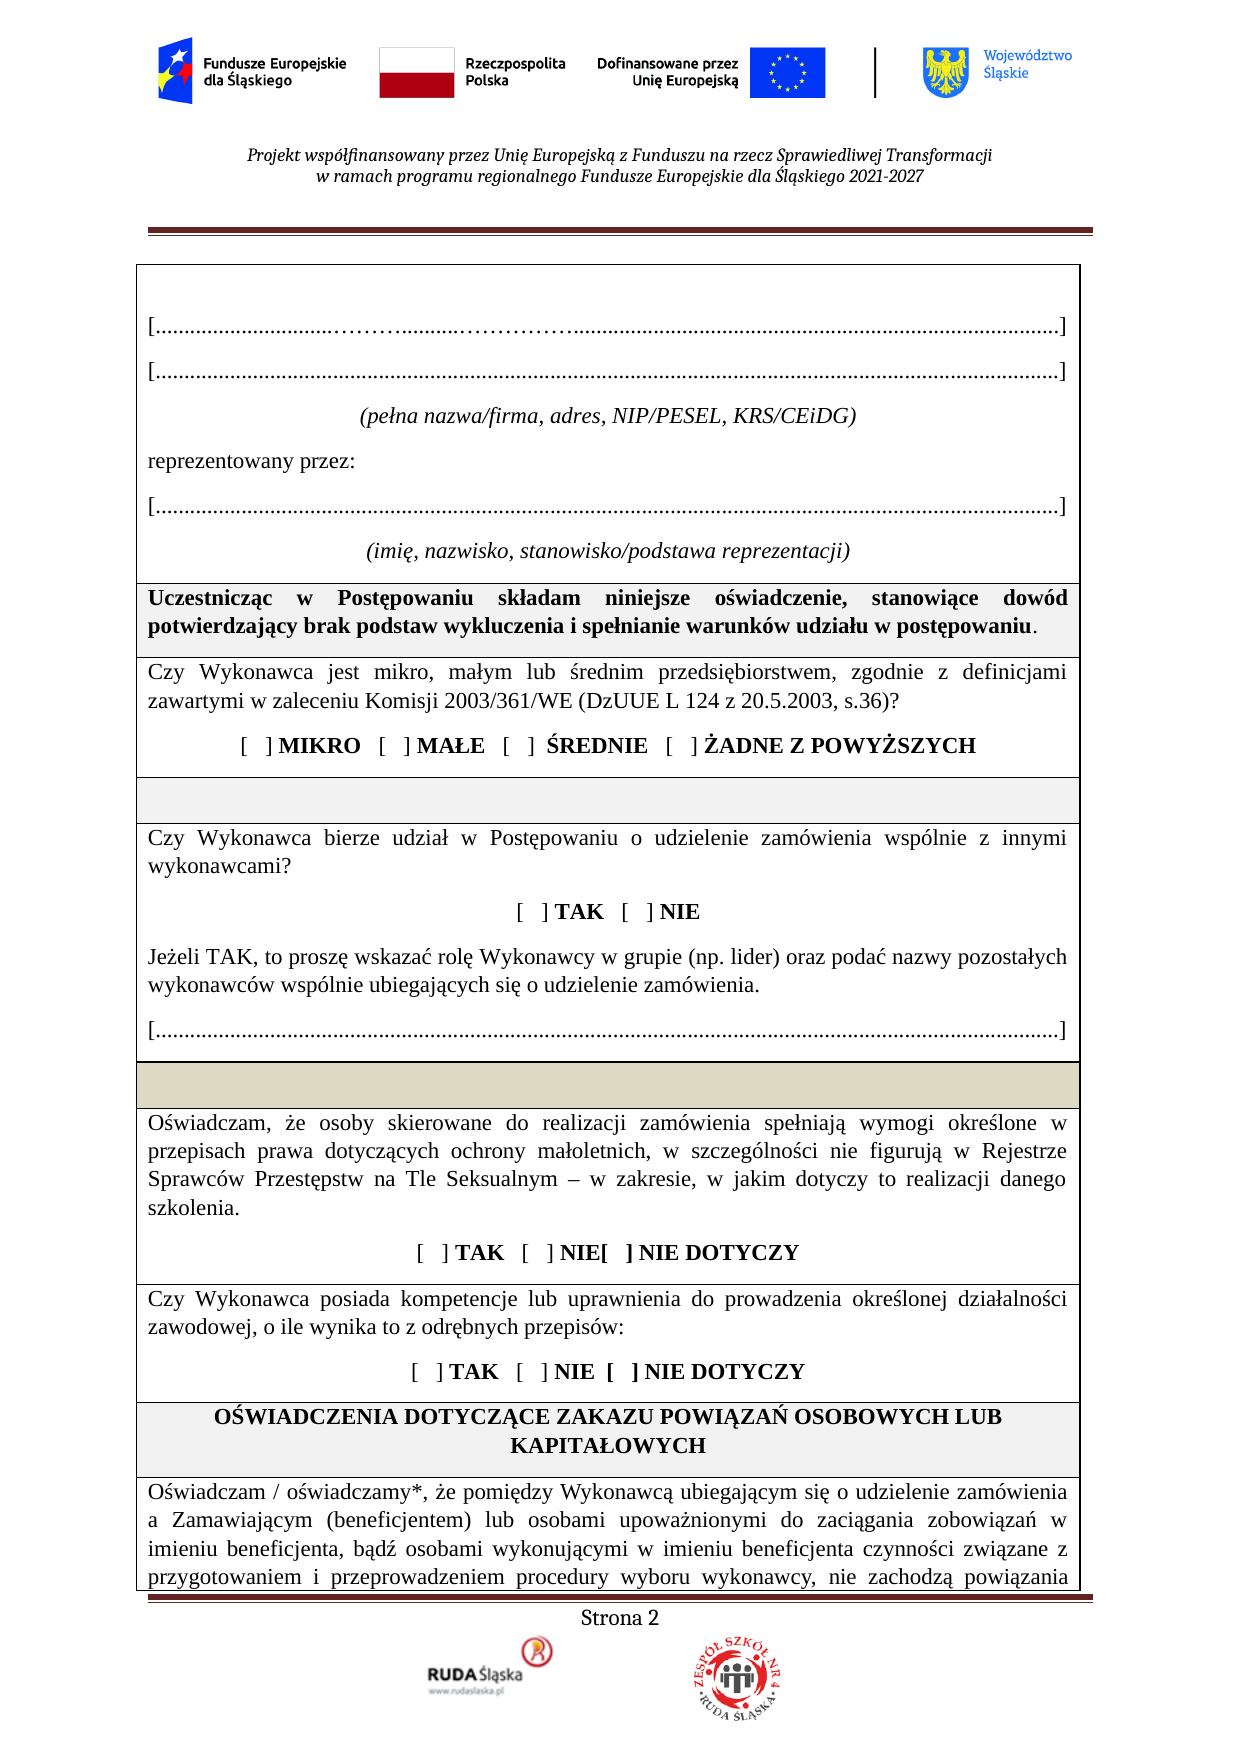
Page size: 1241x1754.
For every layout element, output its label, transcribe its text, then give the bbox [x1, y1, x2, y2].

table_cell Czy Wykonawca jest mikro, małym lub średnim przedsiębiorstwem, zgodnie z definicjami zawartymi w zaleceniu Komisji 2003/361/WE (DzUUE L 124 z 20.5.2003, s.36)? [ ] MIKRO [ ] MAŁE [ ] ŚREDNIE [ ] ŻADNE Z POWYŻSZYCH [137, 658, 1079, 777]
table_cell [137, 265, 1079, 583]
picture [142, 20, 1088, 121]
table_cell [137, 1063, 1079, 1108]
picture [412, 1617, 563, 1718]
table_cell Oświadczam, że osoby skierowane do realizacji zamówienia spełniają wymogi określone w przepisach prawa dotyczących ochrony małoletnich, w szczególności nie figurują w Rejestrze Sprawców Przestępstw na Tle Seksualnym – w zakresie, w jakim dotyczy to realizacji danego szkolenia. [ ] TAK [ ] NIE[ ] NIE DOTYCZY [137, 1109, 1079, 1284]
table_cell OŚWIADCZENIA DOTYCZĄCE ZAKAZU POWIĄZAŃ OSOBOWYCH LUB KAPITAŁOWYCH [137, 1403, 1079, 1477]
table_cell Czy Wykonawca bierze udział w Postępowaniu o udzielenie zamówienia wspólnie z innymi wykonawcami? [ ] TAK [ ] NIE Jeżeli TAK, to proszę wskazać rolę Wykonawcy w grupie (np. lider) oraz podać nazwy pozostałych wykonawców wspólnie ubiegających się o udzielenie zamówienia. [..............................................................................................................................................................] [137, 824, 1079, 1061]
table_cell [137, 778, 1079, 823]
table_cell Czy Wykonawca posiada kompetencje lub uprawnienia do prowadzenia określonej działalności zawodowej, o ile wynika to z odrębnych przepisów: [ ] TAK [ ] NIE [ ] NIE DOTYCZY [137, 1285, 1079, 1402]
picture [686, 1628, 785, 1727]
table_cell Uczestnicząc w Postępowaniu składam niniejsze oświadczenie, stanowiące dowód potwierdzający brak podstaw wykluczenia i spełnianie warunków udziału w postępowaniu. [137, 584, 1079, 657]
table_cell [137, 1478, 1079, 1589]
